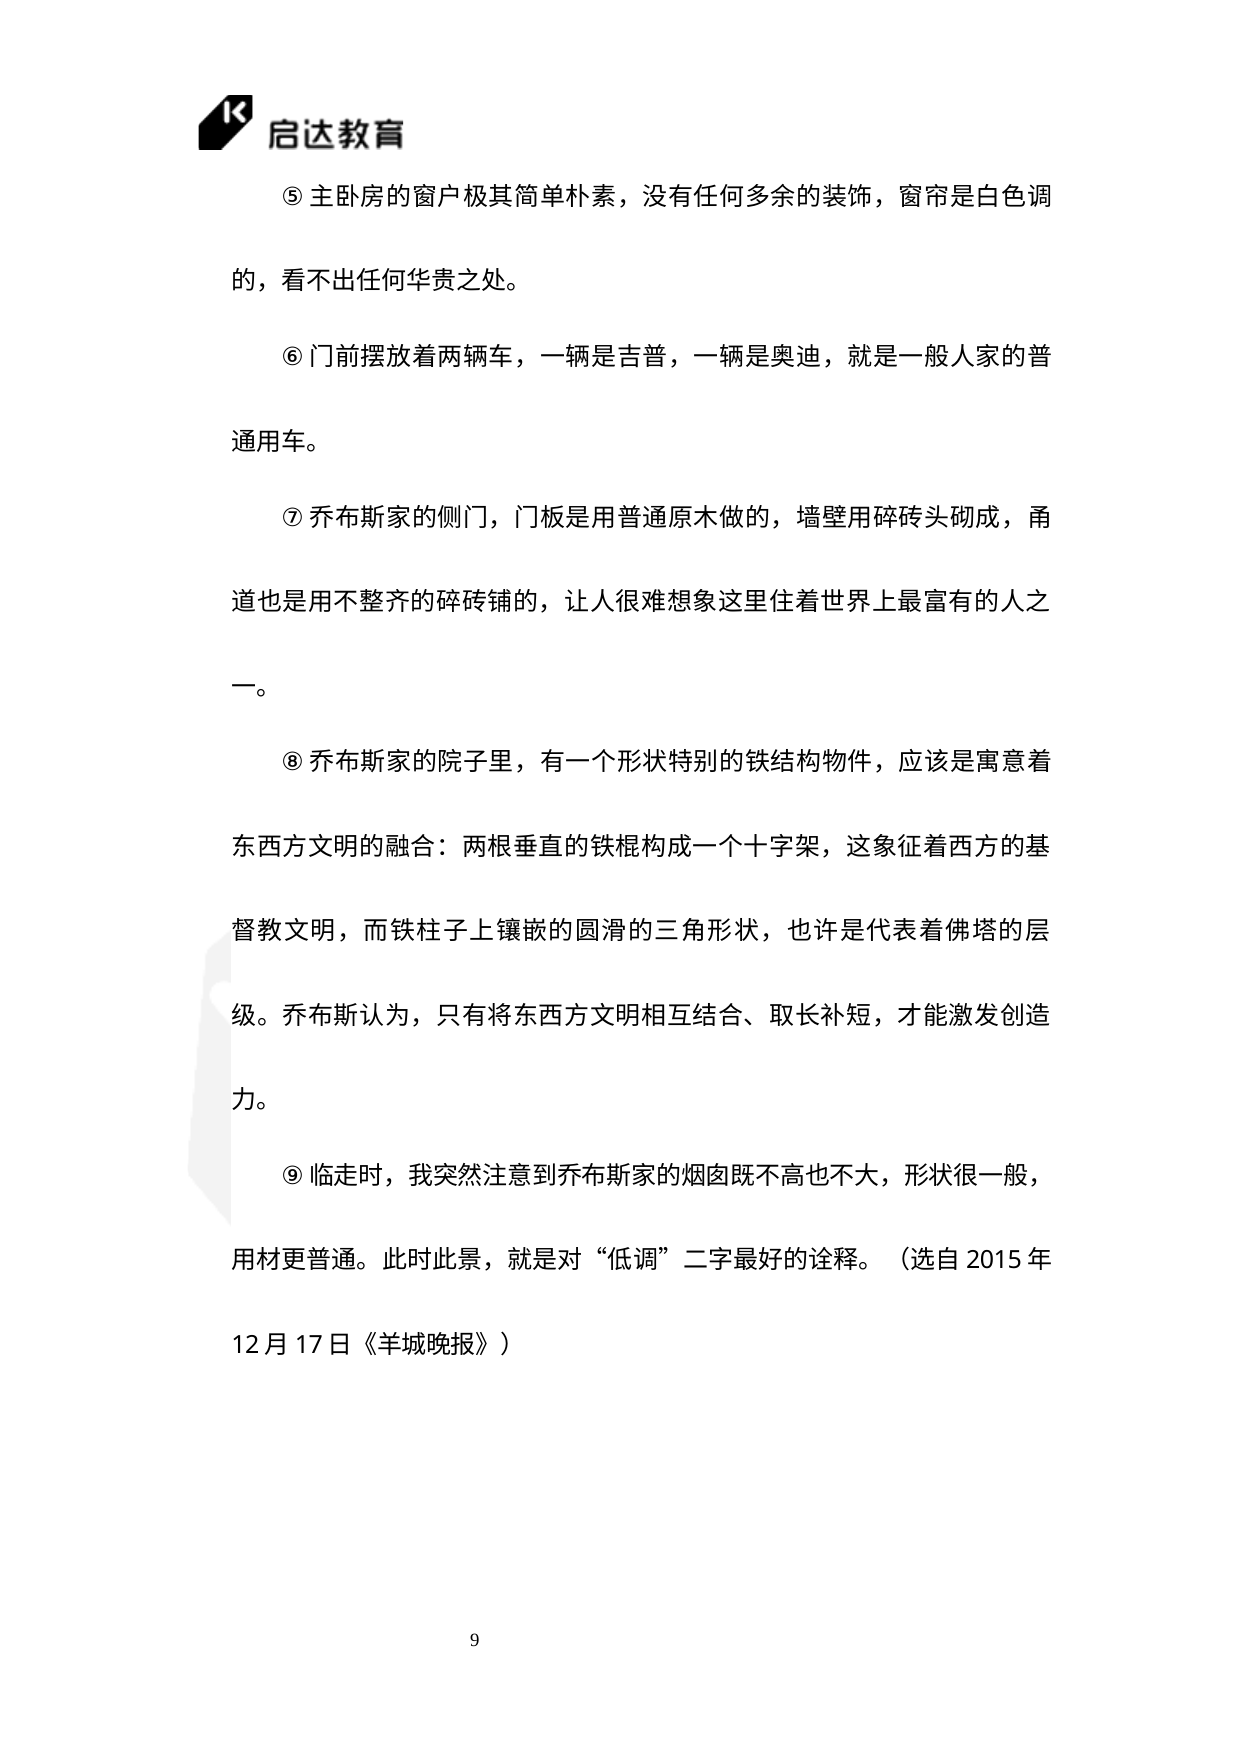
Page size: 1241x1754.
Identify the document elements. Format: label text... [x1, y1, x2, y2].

text ⑦乔布斯家的侧门，门板是用普通原木做的，墙壁用碎砖头砌成，甬道也是用不整齐的碎砖铺的，让人很难想象这里住着世界上最富有的人之一。 [231, 483, 1053, 717]
picture [198, 95, 404, 150]
text ⑥门前摆放着两辆车，一辆是吉普，一辆是奥迪，就是一般人家的普通用车。 [231, 322, 1053, 472]
text ⑨临走时，我突然注意到乔布斯家的烟囱既不高也不大，形状很一般，用材更普通。此时此景，就是对“低调”二字最好的诠释。（选自2015年12月17日《羊城晚报》） [231, 1141, 1053, 1375]
text ⑤主卧房的窗户极其简单朴素，没有任何多余的装饰，窗帘是白色调的，看不出任何华贵之处。 [231, 162, 1053, 311]
text ⑧乔布斯家的院子里，有一个形状特别的铁结构物件，应该是寓意着东西方文明的融合：两根垂直的铁棍构成一个十字架，这象征着西方的基督教文明，而铁柱子上镶嵌的圆滑的三角形状，也许是代表着佛塔的层级。乔布斯认为，只有将东西方文明相互结合、取长补短，才能激发创造力。 [231, 727, 1053, 1130]
